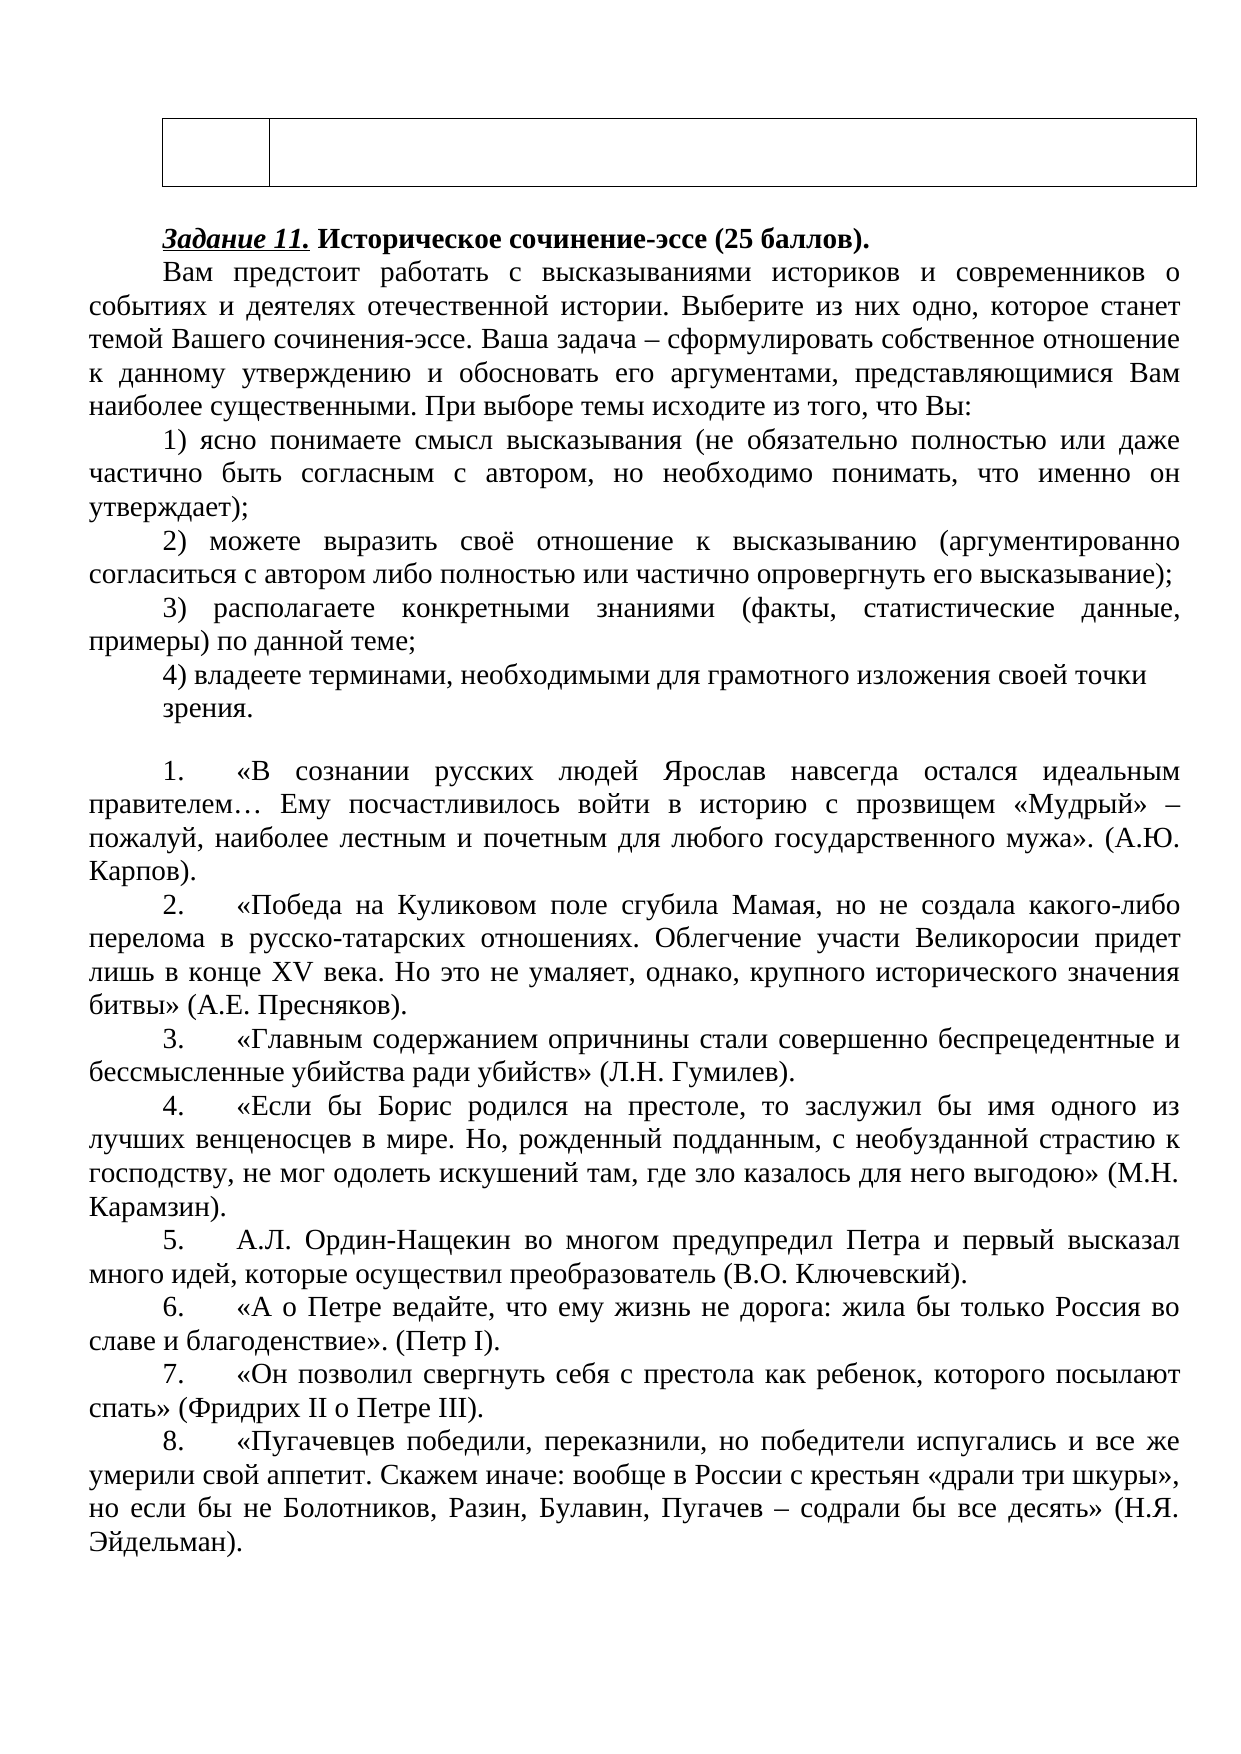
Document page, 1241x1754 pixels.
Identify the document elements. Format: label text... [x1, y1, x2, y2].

list «Он позволил свергнуть себя с престола как ребенок, которого посылают спать» (Фридрих II о Петре III). [89, 1356, 1181, 1423]
text 3) располагаете конкретными знаниями (факты, статистические данные, примеры) по данной теме; [89, 590, 1181, 657]
list «Если бы Борис родился на престоле, то заслужил бы имя одного из лучших венценосцев в мире. Но, рожденный подданным, с необузданной страстию к господству, не мог одолеть искушений там, где зло казалось для него выгодою» (М.Н. Карамзин). [89, 1088, 1181, 1222]
text Задание 11. Историческое сочинение-эссе (25 баллов). [89, 221, 1181, 254]
text 2) можете выразить своё отношение к высказыванию (аргументированно согласиться с автором либо полностью или частично опровергнуть его высказывание); [89, 523, 1181, 590]
text 1) ясно понимаете смысл высказывания (не обязательно полностью или даже частично быть согласным с автором, но необходимо понимать, что именно он утверждает); [89, 422, 1181, 523]
text 4) владеете терминами, необходимыми для грамотного изложения своей точки [89, 657, 1181, 690]
table_cell [270, 119, 1196, 186]
list А.Л. Ордин-Нащекин во многом предупредил Петра и первый высказал много идей, которые осуществил преобразователь (В.О. Ключевский). [89, 1222, 1181, 1289]
text Вам предстоит работать с высказываниями историков и современников о событиях и деятелях отечественной истории. Выберите из них одно, которое станет темой Вашего сочинения-эссе. Ваша задача – сформулировать собственное отношение к данному утверждению и обосновать его аргументами, представляющимися Вам наиболее существенными. При выборе темы исходите из того, что Вы: [89, 254, 1181, 422]
list «Главным содержанием опричнины стали совершенно беспрецедентные и бессмысленные убийства ради убийств» (Л.Н. Гумилев). [89, 1021, 1181, 1088]
table_cell 7 [163, 119, 269, 186]
list «Пугачевцев победили, переказнили, но победители испугались и все же умерили свой аппетит. Скажем иначе: вообще в России с крестьян «драли три шкуры», но если бы не Болотников, Разин, Булавин, Пугачев – содрали бы все десять» (Н.Я. Эйдельман). [89, 1423, 1181, 1558]
text зрения. [89, 690, 1181, 753]
list «В сознании русских людей Ярослав навсегда остался идеальным правителем… Ему посчастливилось войти в историю с прозвищем «Мудрый» – пожалуй, наиболее лестным и почетным для любого государственного мужа». (А.Ю. Карпов). [89, 753, 1181, 887]
list «А о Петре ведайте, что ему жизнь не дорога: жила бы только Россия во славе и благоденствие». (Петр I). [89, 1289, 1181, 1356]
list «Победа на Куликовом поле сгубила Мамая, но не создала какого-либо перелома в русско-татарских отношениях. Облегчение участи Великоросии придет лишь в конце XV века. Но это не умаляет, однако, крупного исторического значения битвы» (А.Е. Пресняков). [89, 887, 1181, 1021]
